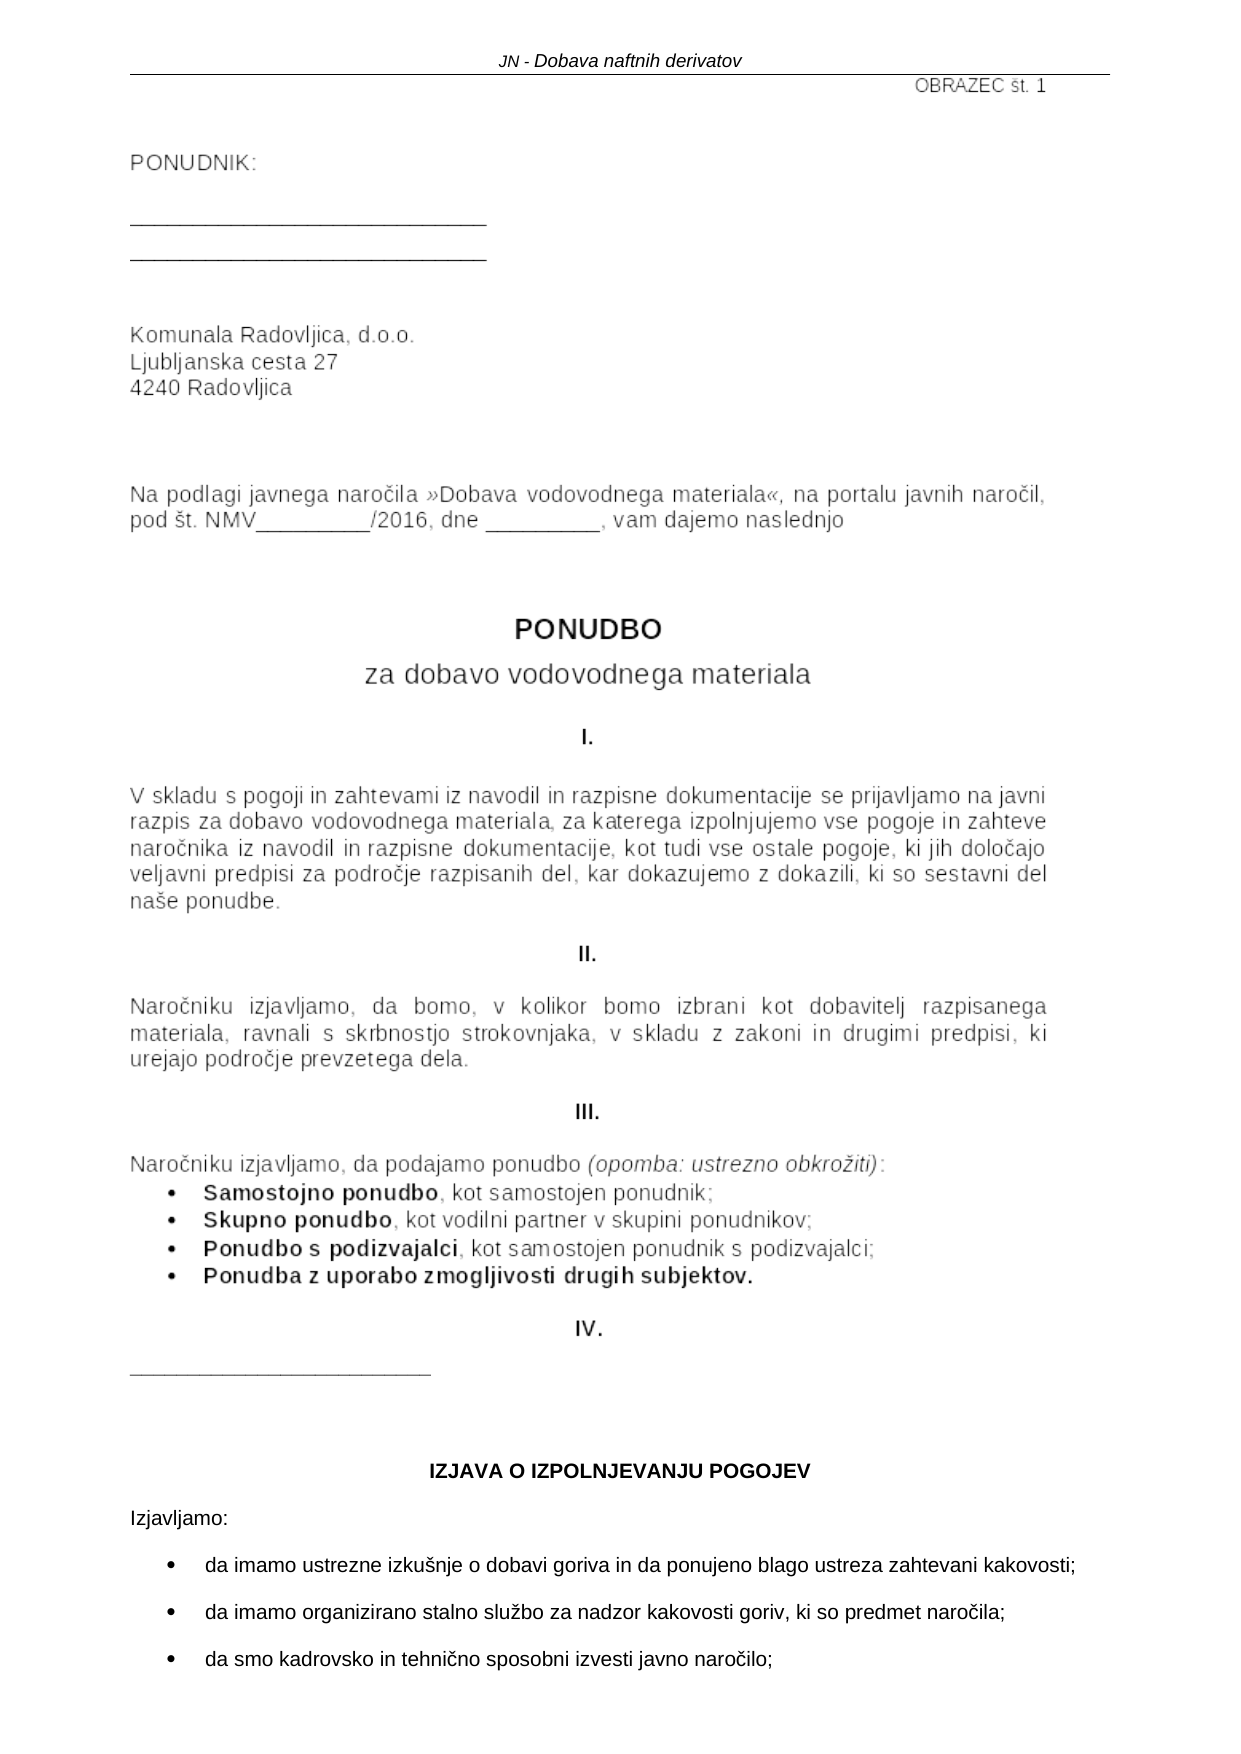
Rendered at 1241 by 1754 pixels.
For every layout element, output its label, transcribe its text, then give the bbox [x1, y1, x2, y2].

list da imamo organizirano stalno službo za nadzor kakovosti goriv, ki so predmet naročila; [167, 1599, 1110, 1625]
text __________________________ [130, 1353, 1110, 1377]
list da imamo ustrezne izkušnje o dobavi goriva in da ponujeno blago ustreza zahtevani kakovosti; [167, 1552, 1110, 1578]
text IZJAVA O IZPOLNJEVANJU POGOJEV [130, 1458, 1110, 1484]
text Izjavljamo: [130, 1505, 1110, 1531]
list da smo kadrovsko in tehnično sposobni izvesti javno naročilo; [167, 1646, 1110, 1672]
